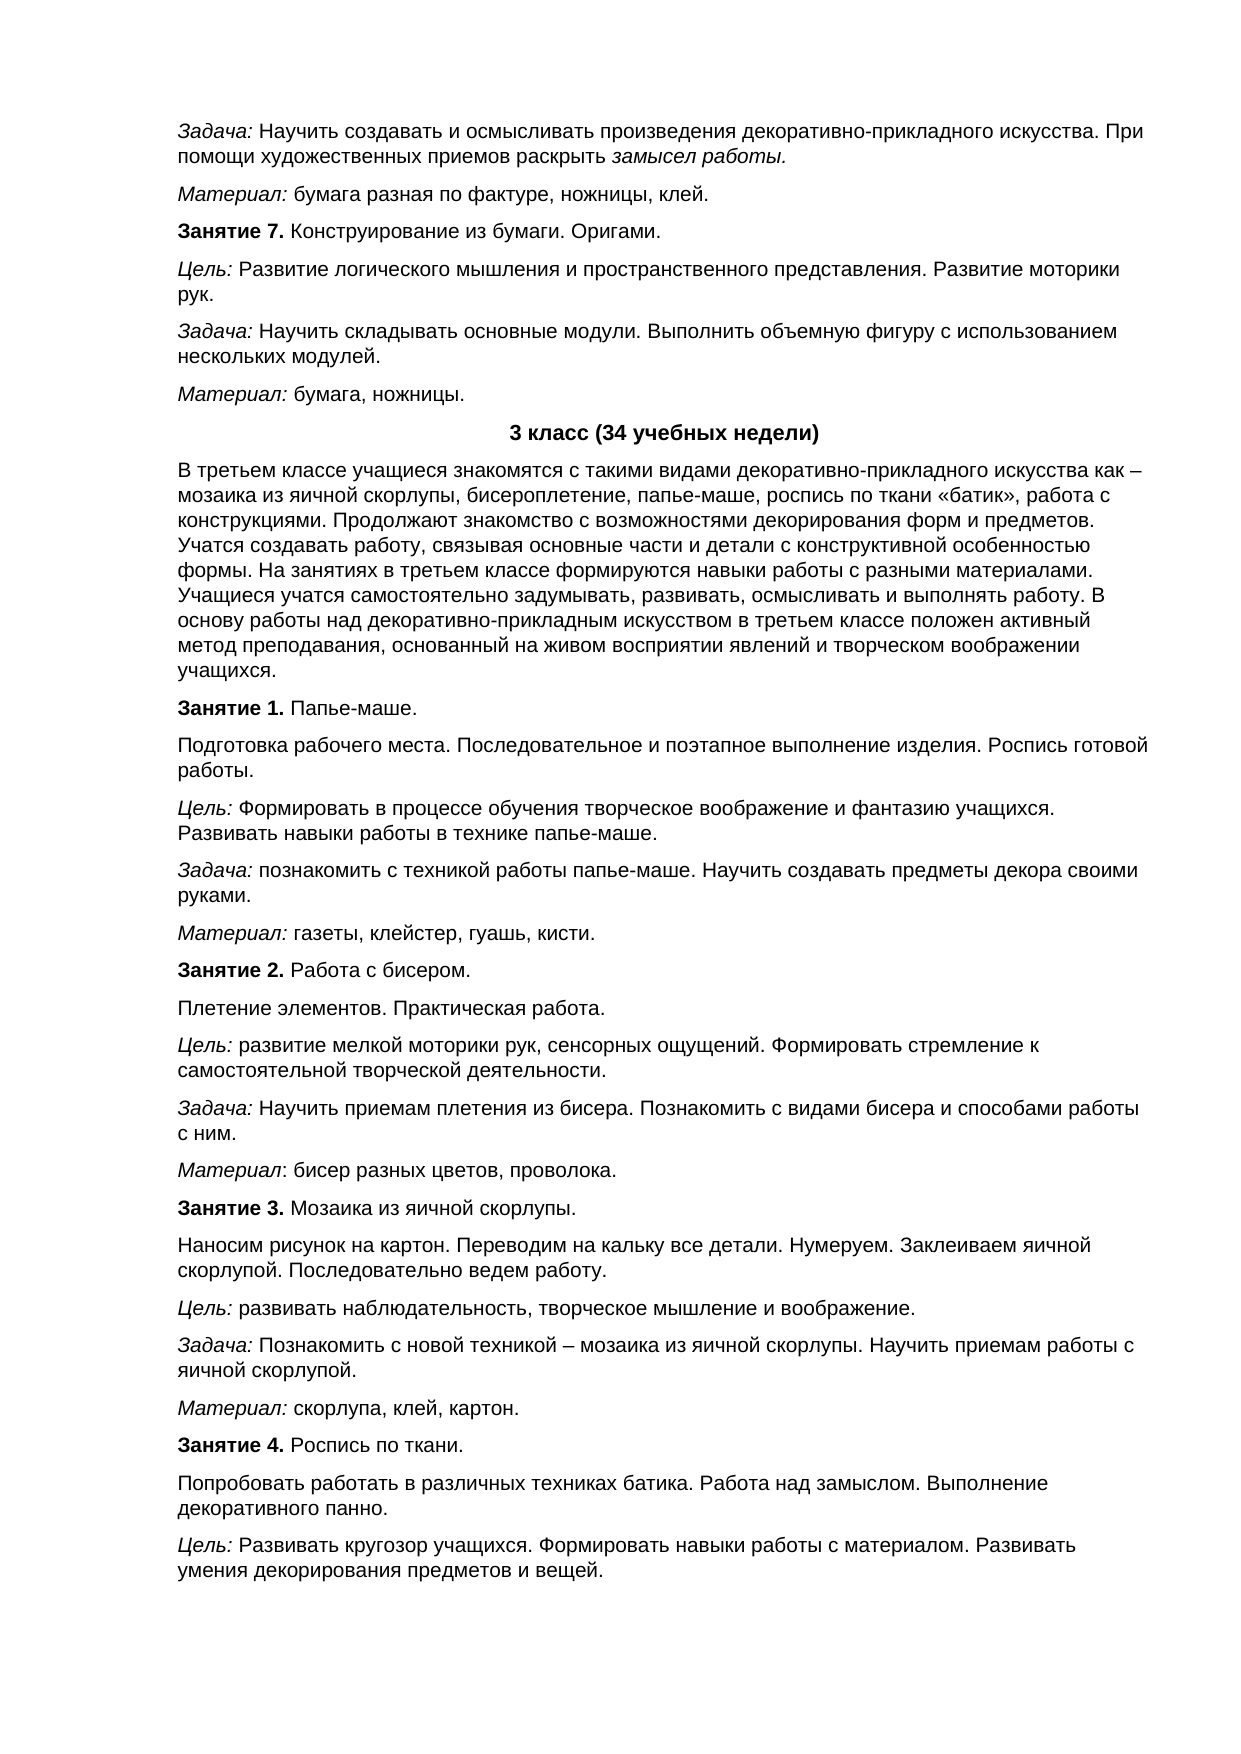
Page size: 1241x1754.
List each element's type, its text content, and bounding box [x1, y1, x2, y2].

text Цель: Развитие логического мышления и пространственного представления. Развитие моторики рук. [177, 256, 1152, 306]
text В третьем классе учащиеся знакомятся с такими видами декоративно-прикладного искусства как – мозаика из яичной скорлупы, бисероплетение, папье-маше, роспись по ткани «батик», работа с конструкциями. Продолжают знакомство с возможностями декорирования форм и предметов. Учатся создавать работу, связывая основные части и детали с конструктивной особенностью формы. На занятиях в третьем классе формируются навыки работы с разными материалами. Учащиеся учатся самостоятельно задумывать, развивать, осмысливать и выполнять работу. В основу работы над декоративно-прикладным искусством в третьем классе положен активный метод преподавания, основанный на живом восприятии явлений и творческом воображении учащихся. [177, 457, 1152, 682]
text Занятие 7. Конструирование из бумаги. Оригами. [177, 218, 1152, 243]
text Плетение элементов. Практическая работа. [177, 995, 1152, 1020]
text Задача: Научить создавать и осмысливать произведения декоративно-прикладного искусства. При помощи художественных приемов раскрыть замысел работы. [177, 118, 1152, 168]
text Материал: бумага разная по фактуре, ножницы, клей. [177, 181, 1152, 206]
text Задача: Познакомить с новой техникой – мозаика из яичной скорлупы. Научить приемам работы с яичной скорлупой. [177, 1332, 1152, 1382]
text Задача: Научить приемам плетения из бисера. Познакомить с видами бисера и способами работы с ним. [177, 1095, 1152, 1145]
text Попробовать работать в различных техниках батика. Работа над замыслом. Выполнение декоративного панно. [177, 1470, 1152, 1520]
text Цель: развивать наблюдательность, творческое мышление и воображение. [177, 1295, 1152, 1320]
text Материал: газеты, клейстер, гуашь, кисти. [177, 920, 1152, 945]
text Занятие 3. Мозаика из яичной скорлупы. [177, 1195, 1152, 1220]
text Задача: познакомить с техникой работы папье-маше. Научить создавать предметы декора своими руками. [177, 857, 1152, 907]
text Материал: бумага, ножницы. [177, 381, 1152, 406]
text Материал: скорлупа, клей, картон. [177, 1395, 1152, 1420]
text Занятие 4. Роспись по ткани. [177, 1432, 1152, 1457]
text Подготовка рабочего места. Последовательное и поэтапное выполнение изделия. Роспись готовой работы. [177, 732, 1152, 782]
text Цель: Развивать кругозор учащихся. Формировать навыки работы с материалом. Развивать умения декорирования предметов и вещей. [177, 1532, 1152, 1582]
text Наносим рисунок на картон. Переводим на кальку все детали. Нумеруем. Заклеиваем яичной скорлупой. Последовательно ведем работу. [177, 1232, 1152, 1282]
text Цель: развитие мелкой моторики рук, сенсорных ощущений. Формировать стремление к самостоятельной творческой деятельности. [177, 1032, 1152, 1082]
text Занятие 2. Работа с бисером. [177, 957, 1152, 982]
text Материал: бисер разных цветов, проволока. [177, 1157, 1152, 1182]
text Цель: Формировать в процессе обучения творческое воображение и фантазию учащихся. Развивать навыки работы в технике папье-маше. [177, 795, 1152, 845]
text Задача: Научить складывать основные модули. Выполнить объемную фигуру с использованием нескольких модулей. [177, 318, 1152, 368]
text Занятие 1. Папье-маше. [177, 695, 1152, 720]
text 3 класс (34 учебных недели) [177, 418, 1152, 445]
